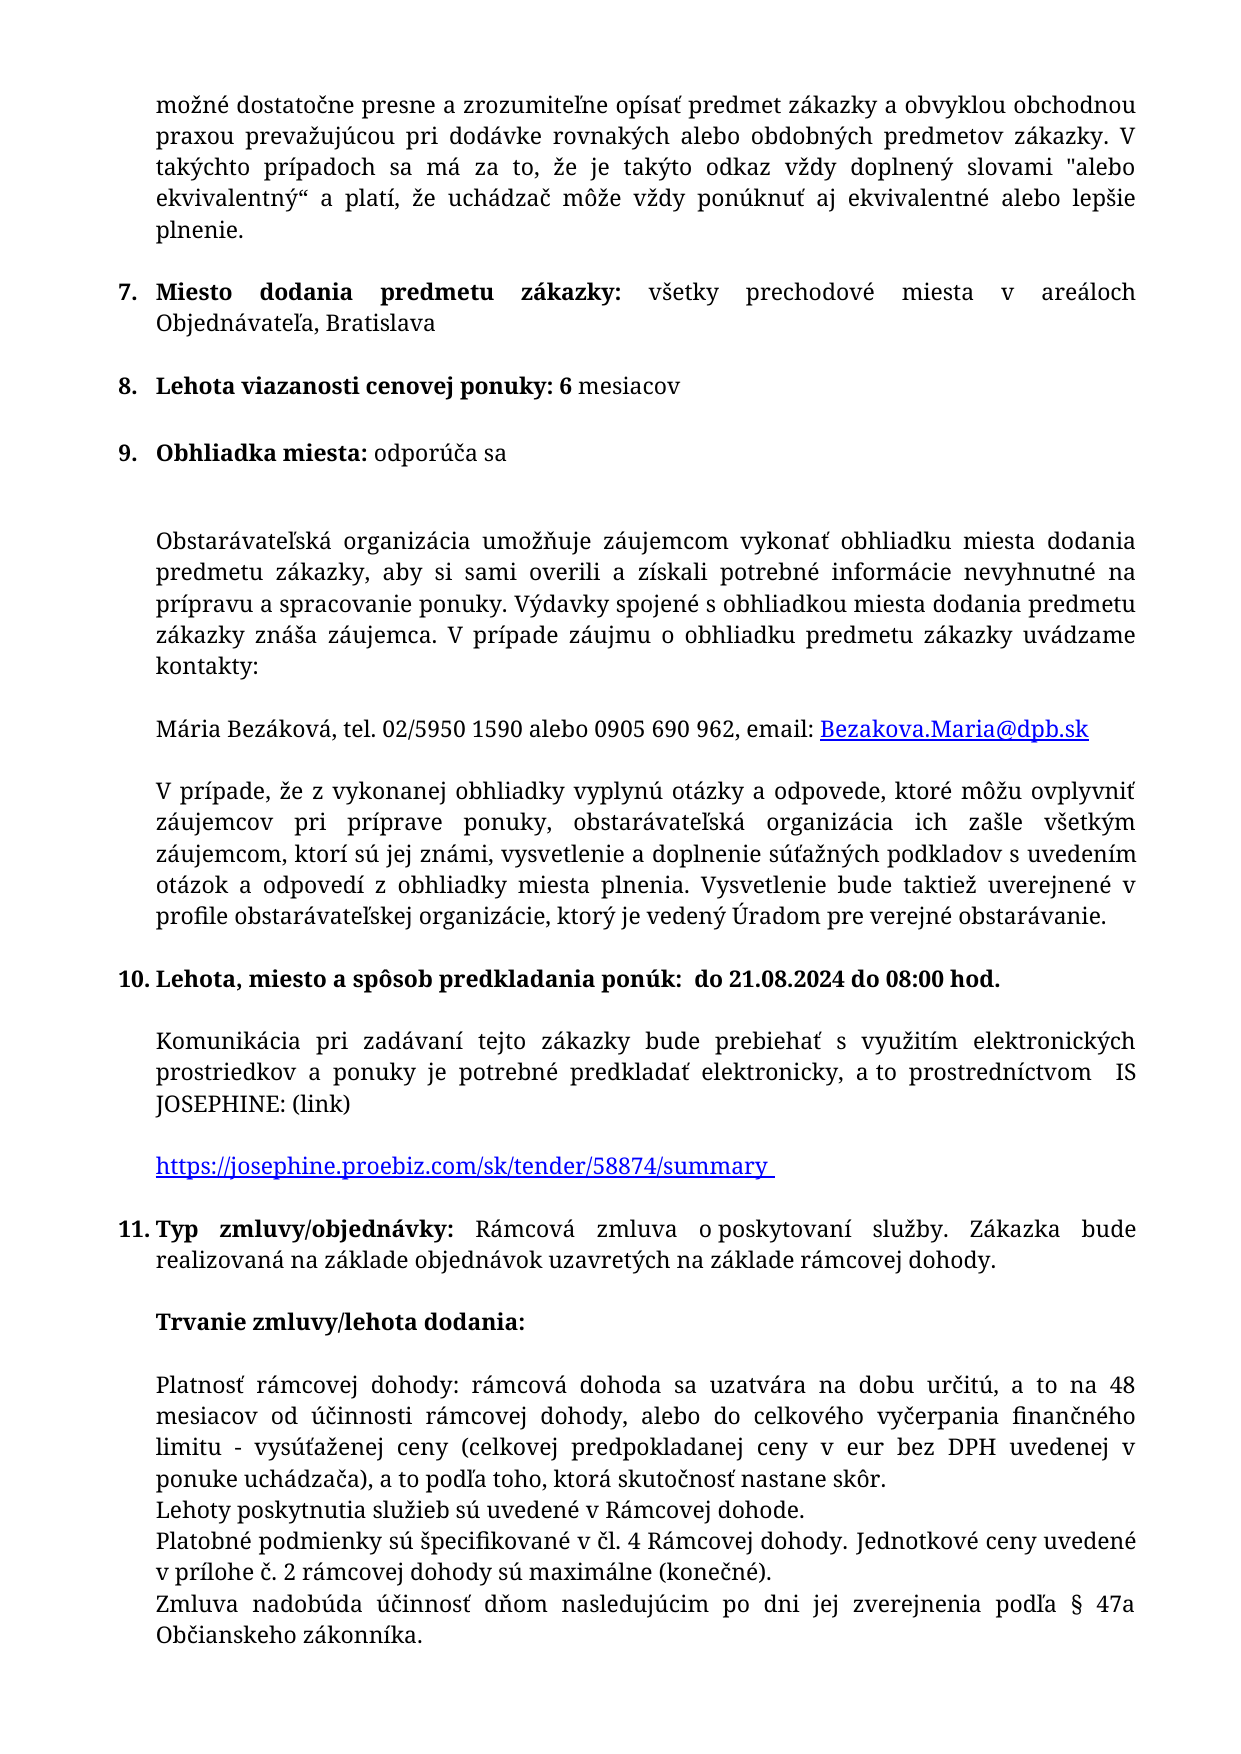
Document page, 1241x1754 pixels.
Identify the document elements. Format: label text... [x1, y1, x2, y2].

list Platnosť rámcovej dohody: rámcová dohoda sa uzatvára na dobu určitú, a to na 48 mesiacov od účinnosti rámcovej dohody, alebo do celkového vyčerpania finančného limitu - vysúťaženej ceny (celkovej predpokladanej ceny v eur bez DPH uvedenej v ponuke uchádzača), a to podľa toho, ktorá skutočnosť nastane skôr. [156, 1369, 1137, 1494]
text Lehoty poskytnutia služieb sú uvedené v Rámcovej dohode. [156, 1494, 1137, 1525]
list Lehota viazanosti cenovej ponuky: 6 mesiacov [118, 370, 1137, 401]
list Obhliadka miesta: odporúča sa [118, 437, 1137, 468]
list Lehota, miesto a spôsob predkladania ponúk: do 21.08.2024 do 08:00 hod. [118, 963, 1137, 994]
text Obstarávateľská organizácia umožňuje záujemcom vykonať obhliadku miesta dodania predmetu zákazky, aby si sami overili a získali potrebné informácie nevyhnutné na prípravu a spracovanie ponuky. Výdavky spojené s obhliadkou miesta dodania predmetu zákazky znáša záujemca. V prípade záujmu o obhliadku predmetu zákazky uvádzame kontakty: [156, 525, 1137, 681]
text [156, 89, 1137, 245]
text Mária Bezáková, tel. 02/5950 1590 alebo 0905 690 962, email: Bezakova.Maria@dpb.sk [156, 713, 1137, 744]
text V prípade, že z vykonanej obhliadky vyplynú otázky a odpovede, ktoré môžu ovplyvniť záujemcov pri príprave ponuky, obstarávateľská organizácia ich zašle všetkým záujemcom, ktorí sú jej známi, vysvetlenie a doplnenie súťažných podkladov s uvedením otázok a odpovedí z obhliadky miesta plnenia. Vysvetlenie bude taktiež uverejnené v profile obstarávateľskej organizácie, ktorý je vedený Úradom pre verejné obstarávanie. [156, 775, 1137, 931]
list Typ zmluvy/objednávky: Rámcová zmluva o poskytovaní služby. Zákazka bude realizovaná na základe objednávok uzavretých na základe rámcovej dohody. [118, 1213, 1137, 1275]
text Zmluva nadobúda účinnosť dňom nasledujúcim po dni jej zverejnenia podľa § 47a Občianskeho zákonníka. [156, 1588, 1137, 1650]
text Platobné podmienky sú špecifikované v čl. 4 Rámcovej dohody. Jednotkové ceny uvedené v prílohe č. 2 rámcovej dohody sú maximálne (konečné). [156, 1525, 1137, 1588]
list Komunikácia pri zadávaní tejto zákazky bude prebiehať s využitím elektronických prostriedkov a ponuky je potrebné predkladať elektronicky, a to prostredníctvom IS JOSEPHINE: (link) [156, 1025, 1137, 1119]
list Miesto dodania predmetu zákazky: všetky prechodové miesta v areáloch Objednávateľa, Bratislava [118, 276, 1137, 339]
text https://josephine.proebiz.com/sk/tender/58874/summary [156, 1150, 1137, 1181]
text Trvanie zmluvy/lehota dodania: [156, 1306, 1137, 1338]
